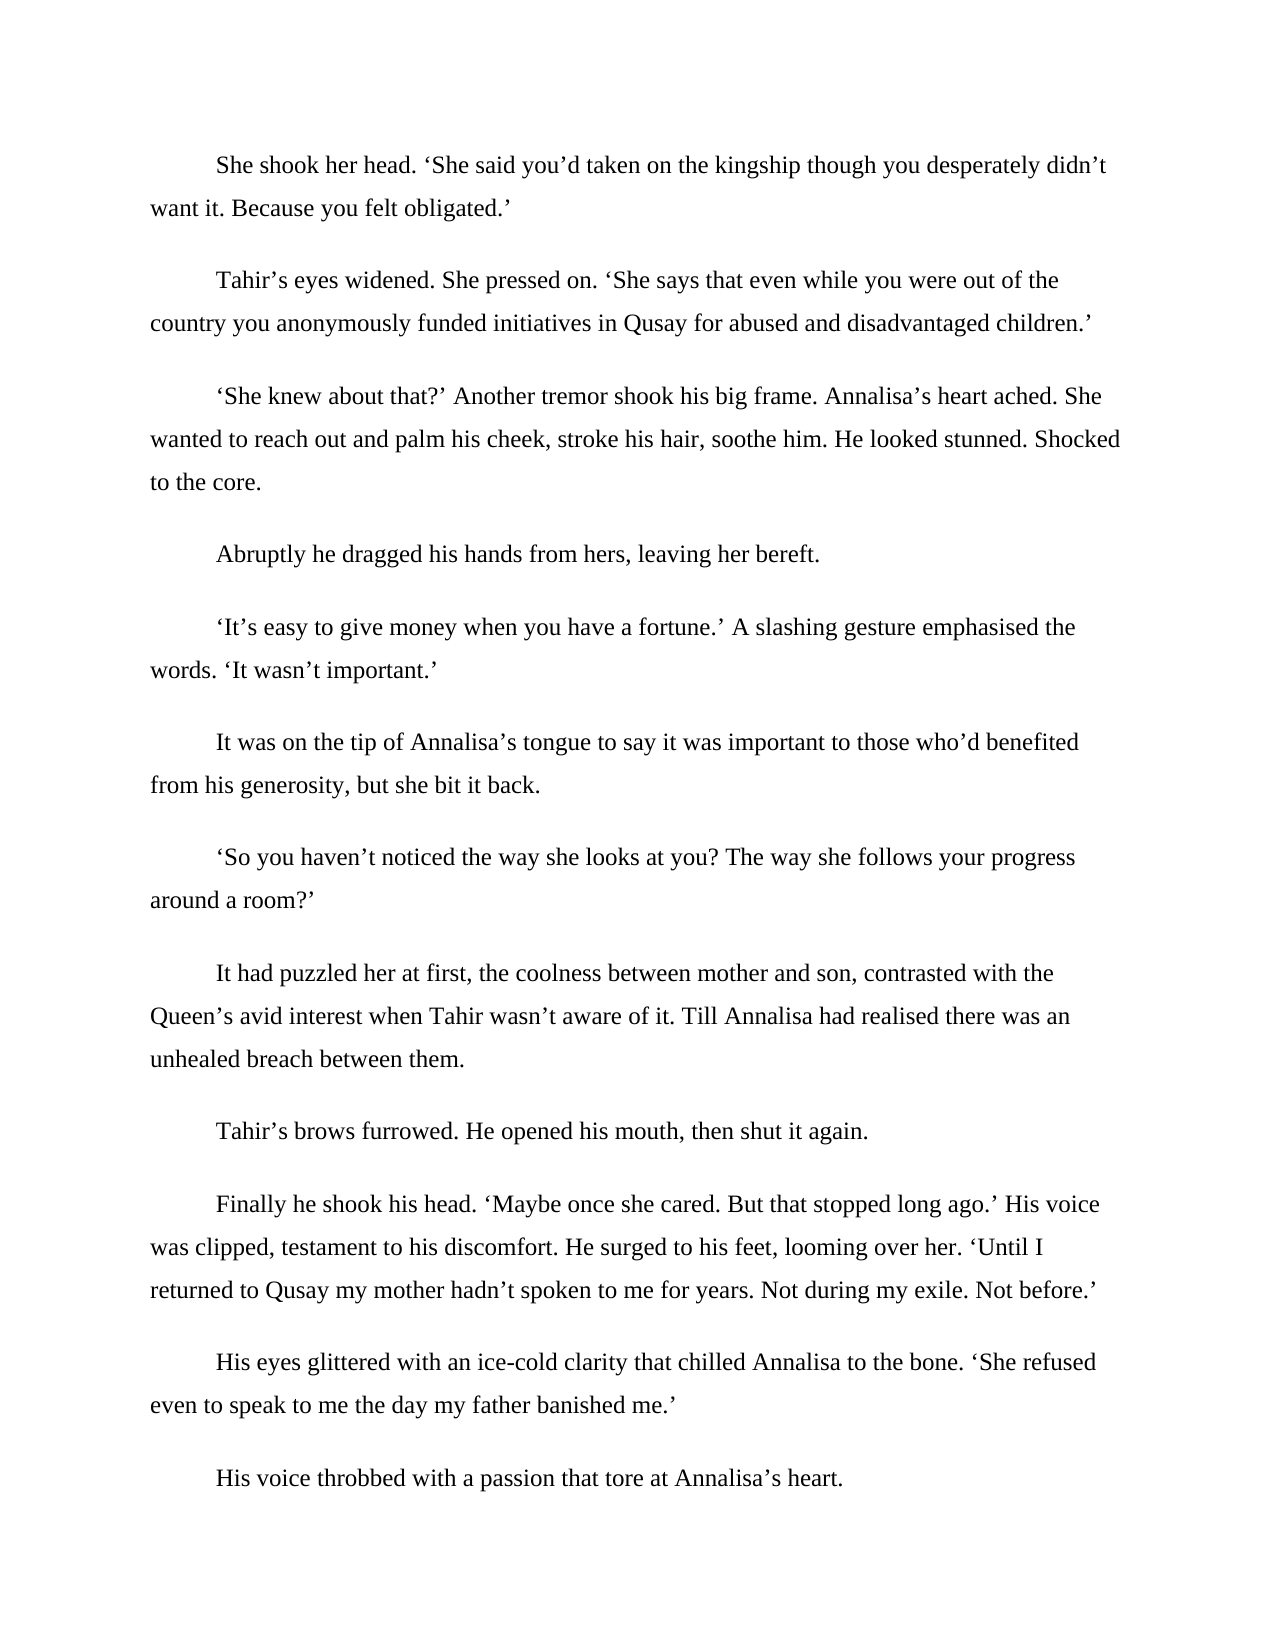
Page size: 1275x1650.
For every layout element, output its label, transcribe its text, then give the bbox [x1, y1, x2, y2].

text Tahir’s brows furrowed. He opened his mouth, then shut it again. [150, 1116, 1125, 1145]
text She shook her head. ‘She said you’d taken on the kingship though you desperately didn’t want it. Because you felt obligated.’ [150, 150, 1125, 222]
text Tahir’s eyes widened. She pressed on. ‘She says that even while you were out of the country you anonymously funded initiatives in Qusay for abused and disadvantaged children.’ [150, 265, 1125, 337]
text It was on the tip of Annalisa’s tongue to say it was important to those who’d benefited from his generosity, but she bit it back. [150, 727, 1125, 799]
text His voice throbbed with a passion that tore at Annalisa’s heart. [150, 1463, 1125, 1491]
text ‘She knew about that?’ Another tremor shook his big frame. Annalisa’s heart ached. She wanted to reach out and palm his cheek, stroke his hair, soothe him. He looked stunned. Shocked to the core. [150, 381, 1125, 496]
text Abruptly he dragged his hands from hers, leaving her bereft. [150, 539, 1125, 568]
text ‘So you haven’t noticed the way she looks at you? The way she follows your progress around a room?’ [150, 842, 1125, 914]
text Finally he shook his head. ‘Maybe once she cared. But that stopped long ago.’ His voice was clipped, testament to his discomfort. He surged to his feet, looming over her. ‘Until I returned to Qusay my mother hadn’t spoken to me for years. Not during my exile. Not before.’ [150, 1189, 1125, 1304]
text ‘It’s easy to give money when you have a fortune.’ A slashing gesture emphasised the words. ‘It wasn’t important.’ [150, 612, 1125, 683]
text It had puzzled her at first, the coolness between mother and son, contrasted with the Queen’s avid interest when Tahir wasn’t aware of it. Till Annalisa had realised there was an unhealed breach between them. [150, 958, 1125, 1073]
text His eyes glittered with an ice-cold clarity that chilled Annalisa to the bone. ‘She refused even to speak to me the day my father banished me.’ [150, 1347, 1125, 1419]
